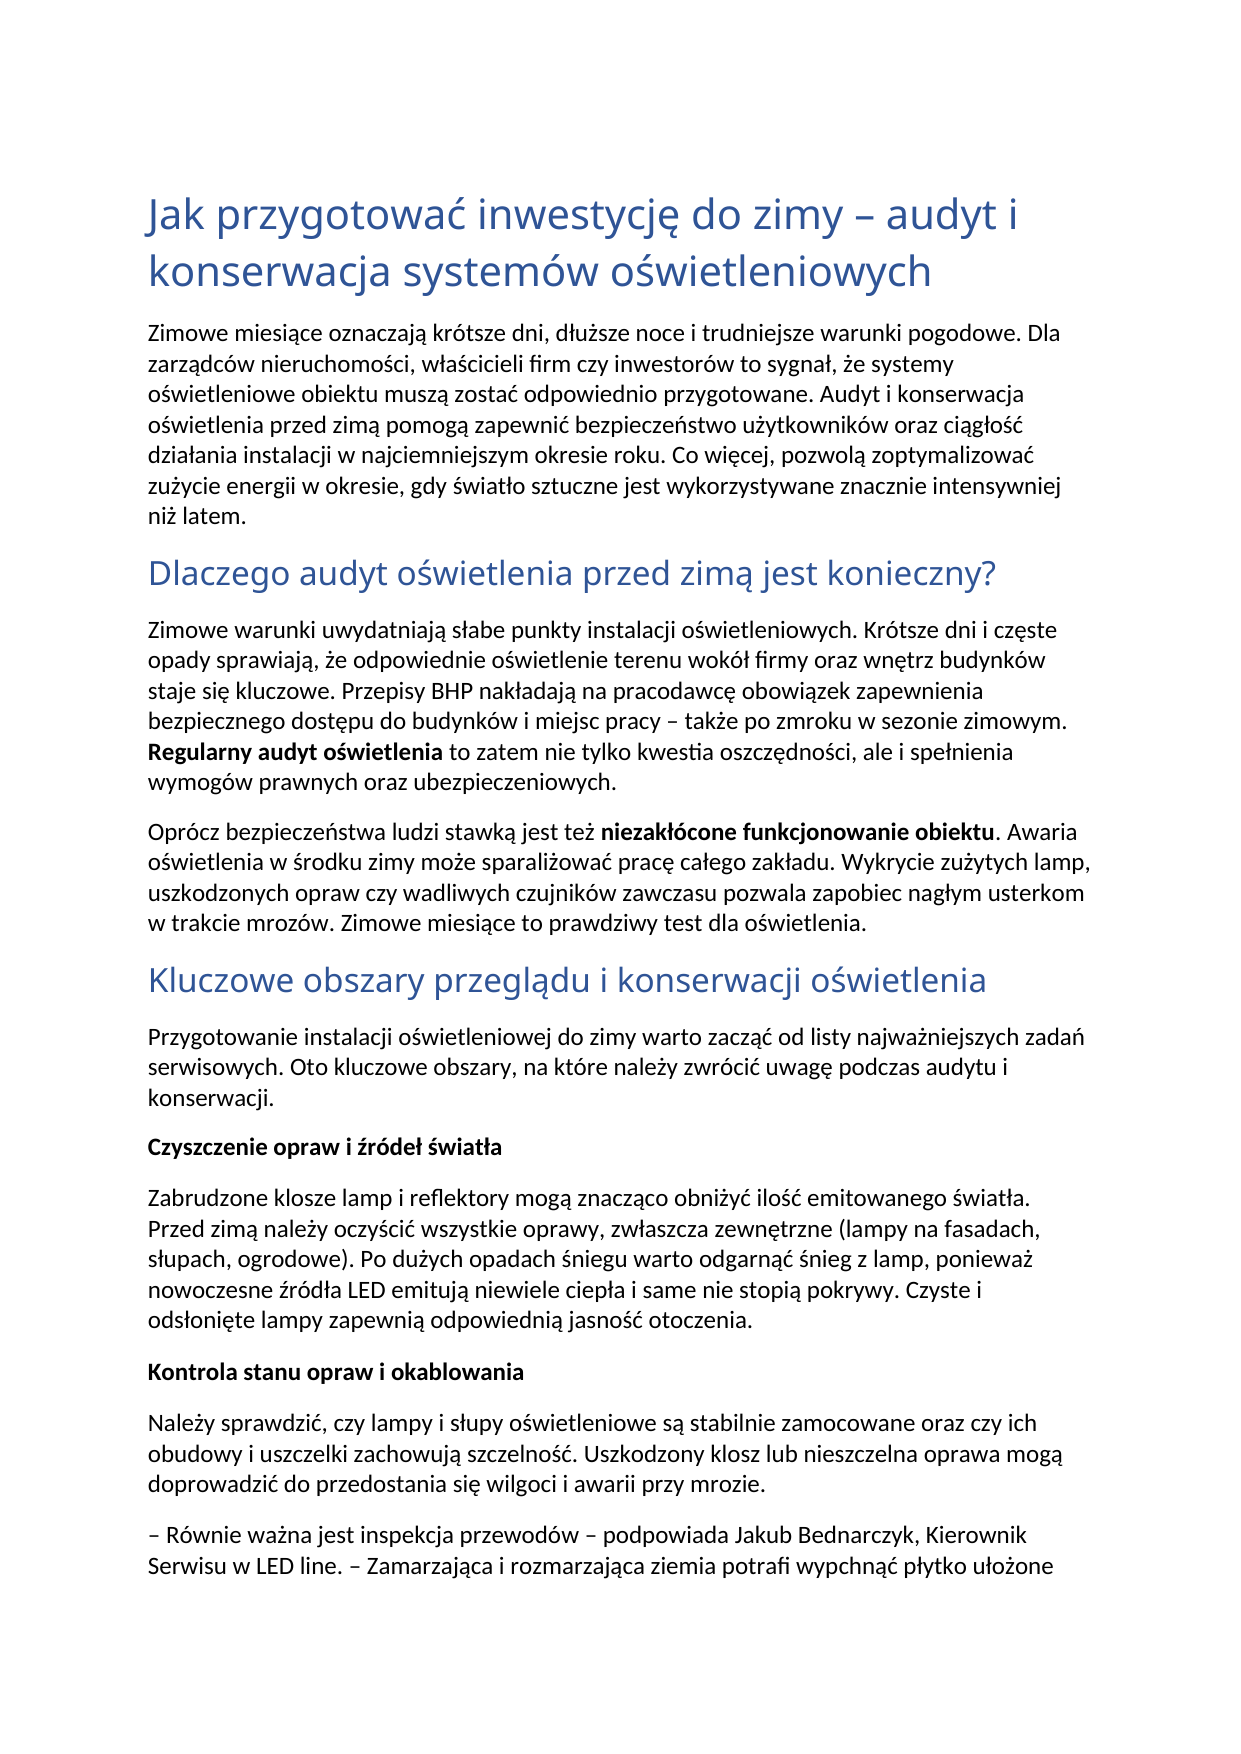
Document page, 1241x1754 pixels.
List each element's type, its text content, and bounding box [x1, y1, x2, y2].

subtitle Kluczowe obszary przeglądu i konserwacji oświetlenia [148, 957, 1093, 1002]
text Przygotowanie instalacji oświetleniowej do zimy warto zacząć od listy najważniejszych zadań serwisowych. Oto kluczowe obszary, na które należy zwrócić uwagę podczas audytu i konserwacji. [148, 1021, 1093, 1112]
text Zimowe miesiące oznaczają krótsze dni, dłuższe noce i trudniejsze warunki pogodowe. Dla zarządców nieruchomości, właścicieli firm czy inwestorów to sygnał, że systemy oświetleniowe obiektu muszą zostać odpowiednio przygotowane. Audyt i konserwacja oświetlenia przed zimą pomogą zapewnić bezpieczeństwo użytkowników oraz ciągłość działania instalacji w najciemniejszym okresie roku. Co więcej, pozwolą zoptymalizować zużycie energii w okresie, gdy światło sztuczne jest wykorzystywane znacznie intensywniej niż latem. [148, 317, 1093, 531]
text Oprócz bezpieczeństwa ludzi stawką jest też niezakłócone funkcjonowanie obiektu. Awaria oświetlenia w środku zimy może sparaliżować pracę całego zakładu. Wykrycie zużytych lamp, uszkodzonych opraw czy wadliwych czujników zawczasu pozwala zapobiec nagłym usterkom w trakcie mrozów. Zimowe miesiące to prawdziwy test dla oświetlenia. [148, 816, 1093, 938]
subtitle Jak przygotować inwestycję do zimy – audyt i konserwacja systemów oświetleniowych [148, 185, 1093, 299]
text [148, 1520, 1093, 1581]
text Czyszczenie opraw i źródeł światła [148, 1131, 1093, 1162]
text Kontrola stanu opraw i okablowania [148, 1356, 1093, 1386]
text Należy sprawdzić, czy lampy i słupy oświetleniowe są stabilnie zamocowane oraz czy ich obudowy i uszczelki zachowują szczelność. Uszkodzony klosz lub nieszczelna oprawa mogą doprowadzić do przedostania się wilgoci i awarii przy mrozie. [148, 1407, 1093, 1499]
text Zabrudzone klosze lamp i reflektory mogą znacząco obniżyć ilość emitowanego światła. Przed zimą należy oczyścić wszystkie oprawy, zwłaszcza zewnętrzne (lampy na fasadach, słupach, ogrodowe). Po dużych opadach śniegu warto odgarnąć śnieg z lamp, ponieważ nowoczesne źródła LED emitują niewiele ciepła i same nie stopią pokrywy. Czyste i odsłonięte lampy zapewnią odpowiednią jasność otoczenia. [148, 1182, 1093, 1335]
text Zimowe warunki uwydatniają słabe punkty instalacji oświetleniowych. Krótsze dni i częste opady sprawiają, że odpowiednie oświetlenie terenu wokół firmy oraz wnętrz budynków staje się kluczowe. Przepisy BHP nakładają na pracodawcę obowiązek zapewnienia bezpiecznego dostępu do budynków i miejsc pracy – także po zmroku w sezonie zimowym. Regularny audyt oświetlenia to zatem nie tylko kwestia oszczędności, ale i spełnienia wymogów prawnych oraz ubezpieczeniowych. [148, 614, 1093, 797]
subtitle Dlaczego audyt oświetlenia przed zimą jest konieczny? [148, 550, 1093, 595]
